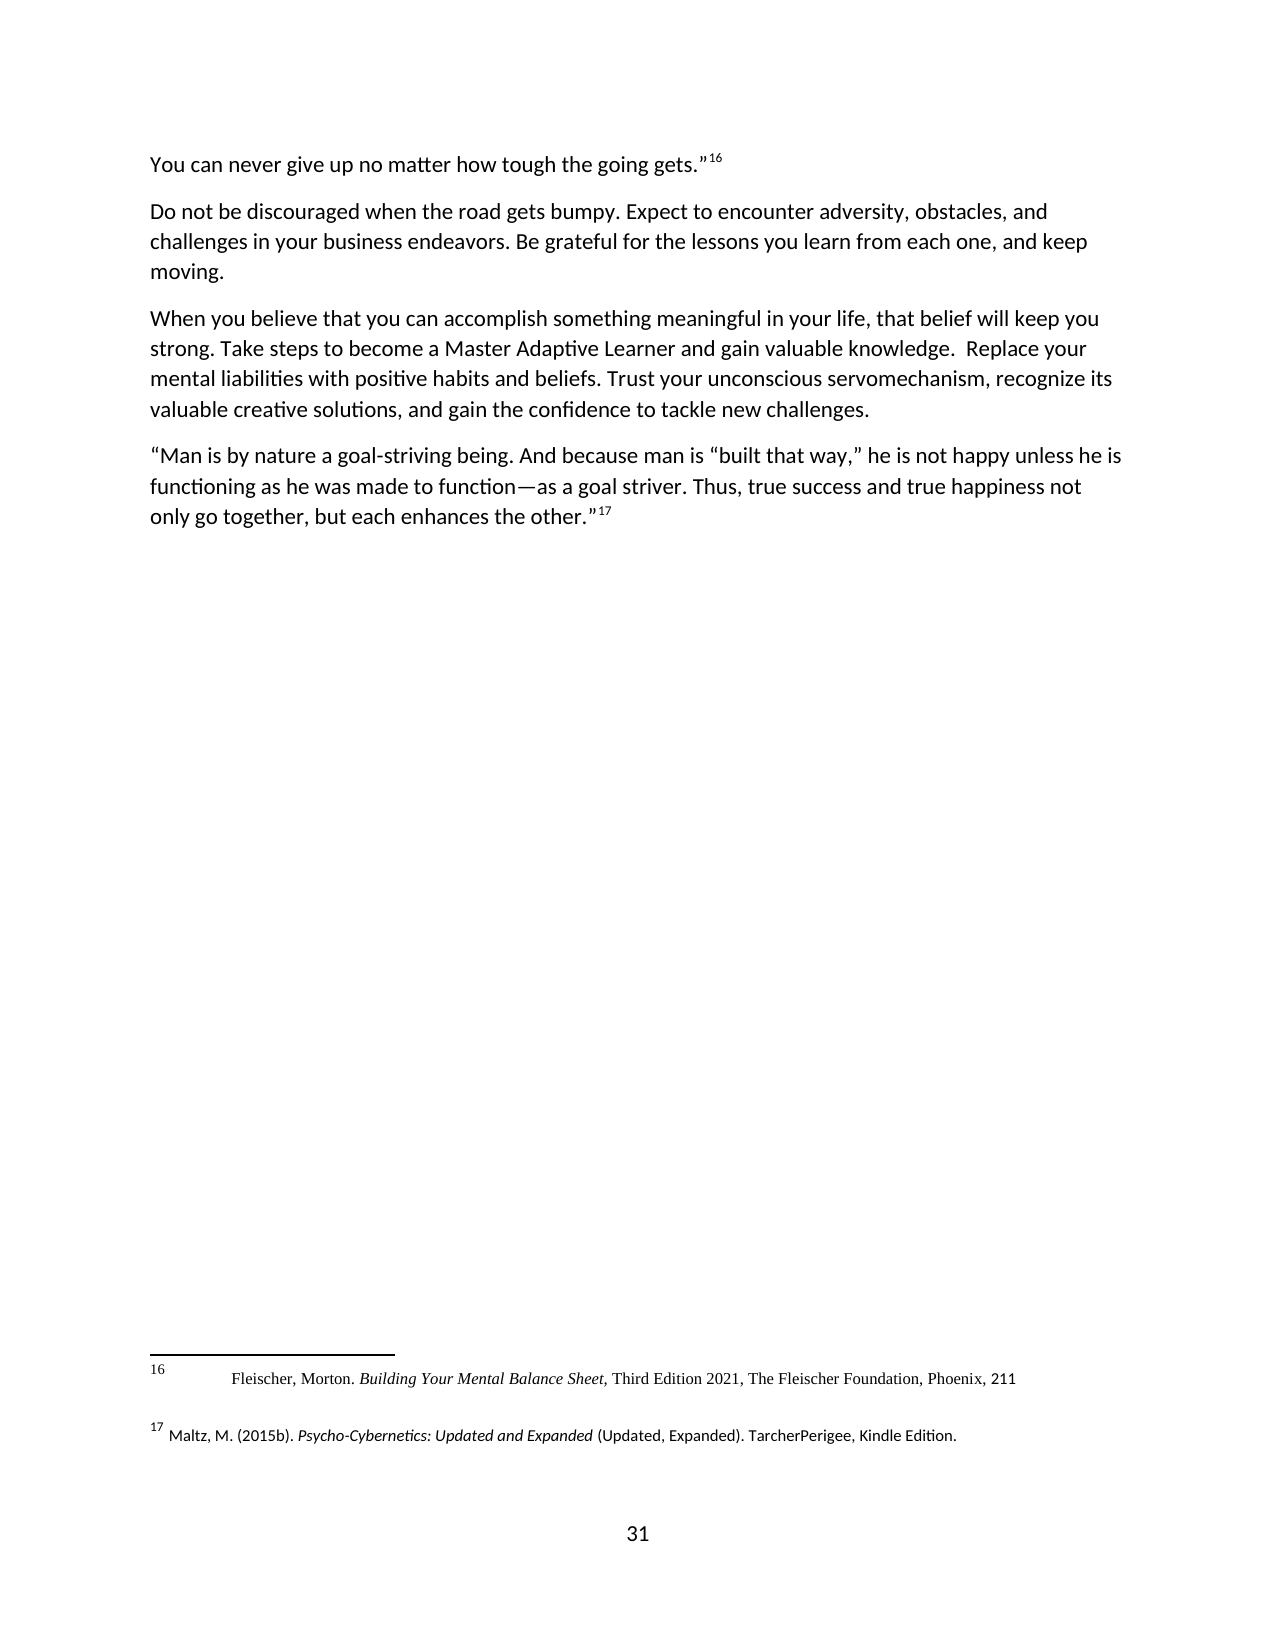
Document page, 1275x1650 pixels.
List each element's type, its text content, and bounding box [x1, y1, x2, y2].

text Do not be discouraged when the road gets bumpy. Expect to encounter adversity, obstacles, and challenges in your business endeavors. Be grateful for the lessons you learn from each one, and keep moving. [150, 197, 1125, 285]
text “Man is by nature a goal-striving being. And because man is “built that way,” he is not happy unless he is functioning as he was made to function—as a goal striver. Thus, true success and true happiness not only go together, but each enhances the other.” [150, 442, 1125, 530]
text When you believe that you can accomplish something meaningful in your life, that belief will keep you strong. Take steps to become a Master Adaptive Learner and gain valuable knowledge. Replace your mental liabilities with positive habits and beliefs. Trust your unconscious servomechanism, recognize its valuable creative solutions, and gain the confidence to tackle new challenges. [150, 304, 1125, 423]
text You can never give up no matter how tough the going gets.” [150, 150, 1125, 178]
